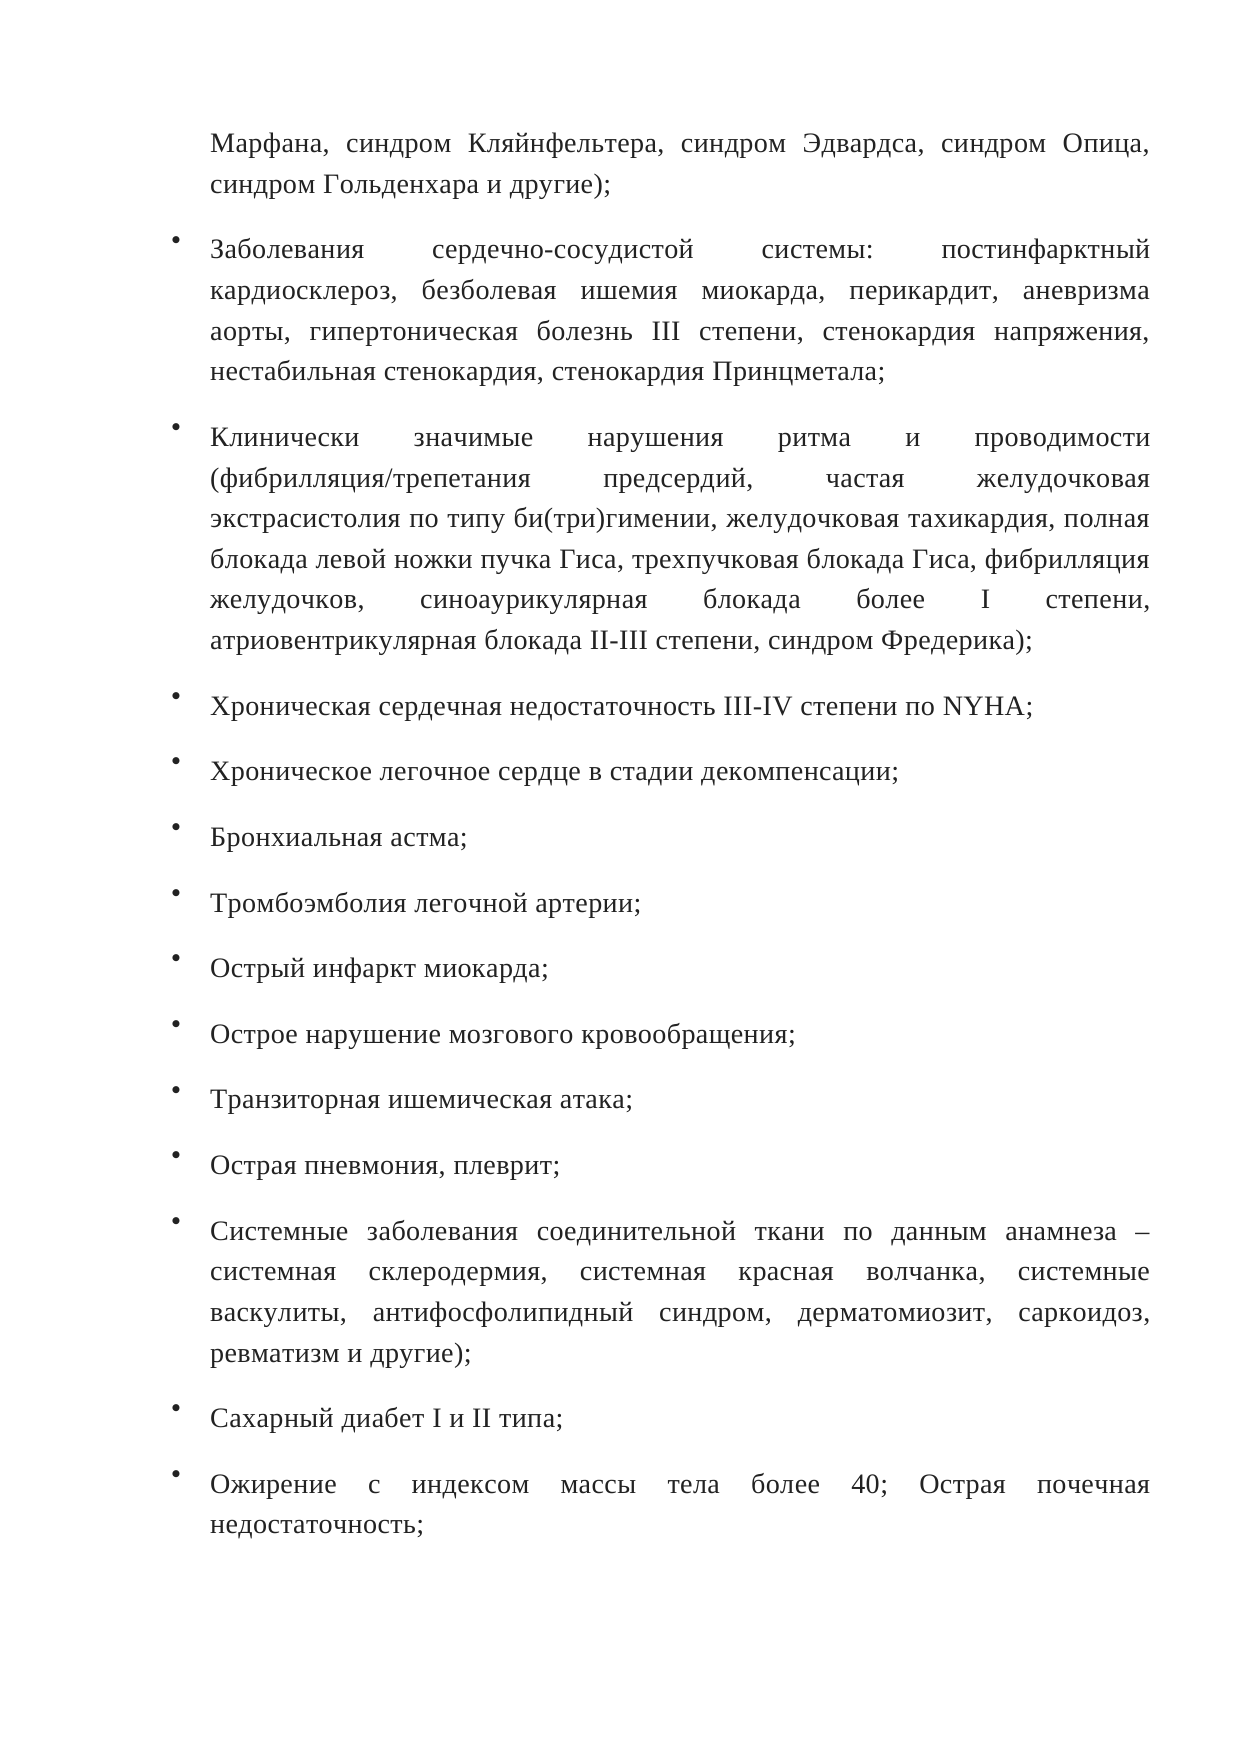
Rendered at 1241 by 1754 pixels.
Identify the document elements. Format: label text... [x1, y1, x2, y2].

list Острый инфаркт миокарда; [172, 943, 1152, 984]
list Транзиторная ишемическая атака; [172, 1074, 1152, 1115]
list Системные заболевания соединительной ткани по данным анамнеза – системная склеродермия, системная красная волчанка, системные васкулиты, антифосфолипидный синдром, дерматомиозит, саркоидоз, ревматизм и другие); [172, 1206, 1152, 1368]
list Бронхиальная астма; [172, 812, 1152, 852]
list Хроническое легочное сердце в стадии декомпенсации; [172, 746, 1152, 787]
list Ожирение c индексом массы тела более 40; Острая почечная недостаточность; [172, 1459, 1152, 1540]
list Острая пневмония, плеврит; [172, 1140, 1152, 1181]
list Клинически значимые нарушения ритма и проводимости (фибрилляция/трепетания предсердий, частая желудочковая экстрасистолия по типу би(три)гимении, желудочковая тахикардия, полная блокада левой ножки пучка Гиса, трехпучковая блокада Гиса, фибрилляция желудочков, синоаурикулярная блокада более I степени, атриовентрикулярная блокада II-III степени, синдром Фредерика); [172, 412, 1152, 656]
list Сахарный диабет I и II типа; [172, 1393, 1152, 1434]
list Хроническая сердечная недостаточность III-IV степени по NYHA; [172, 681, 1152, 721]
list Тромбоэмболия легочной артерии; [172, 877, 1152, 918]
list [172, 118, 1152, 199]
list Острое нарушение мозгового кровообращения; [172, 1009, 1152, 1049]
list Заболевания сердечно-сосудистой системы: постинфарктный кардиосклероз, безболевая ишемия миокарда, перикардит, аневризма аорты, гипертоническая болезнь III степени, стенокардия напряжения, нестабильная стенокардия, стенокардия Принцметала; [172, 224, 1152, 387]
